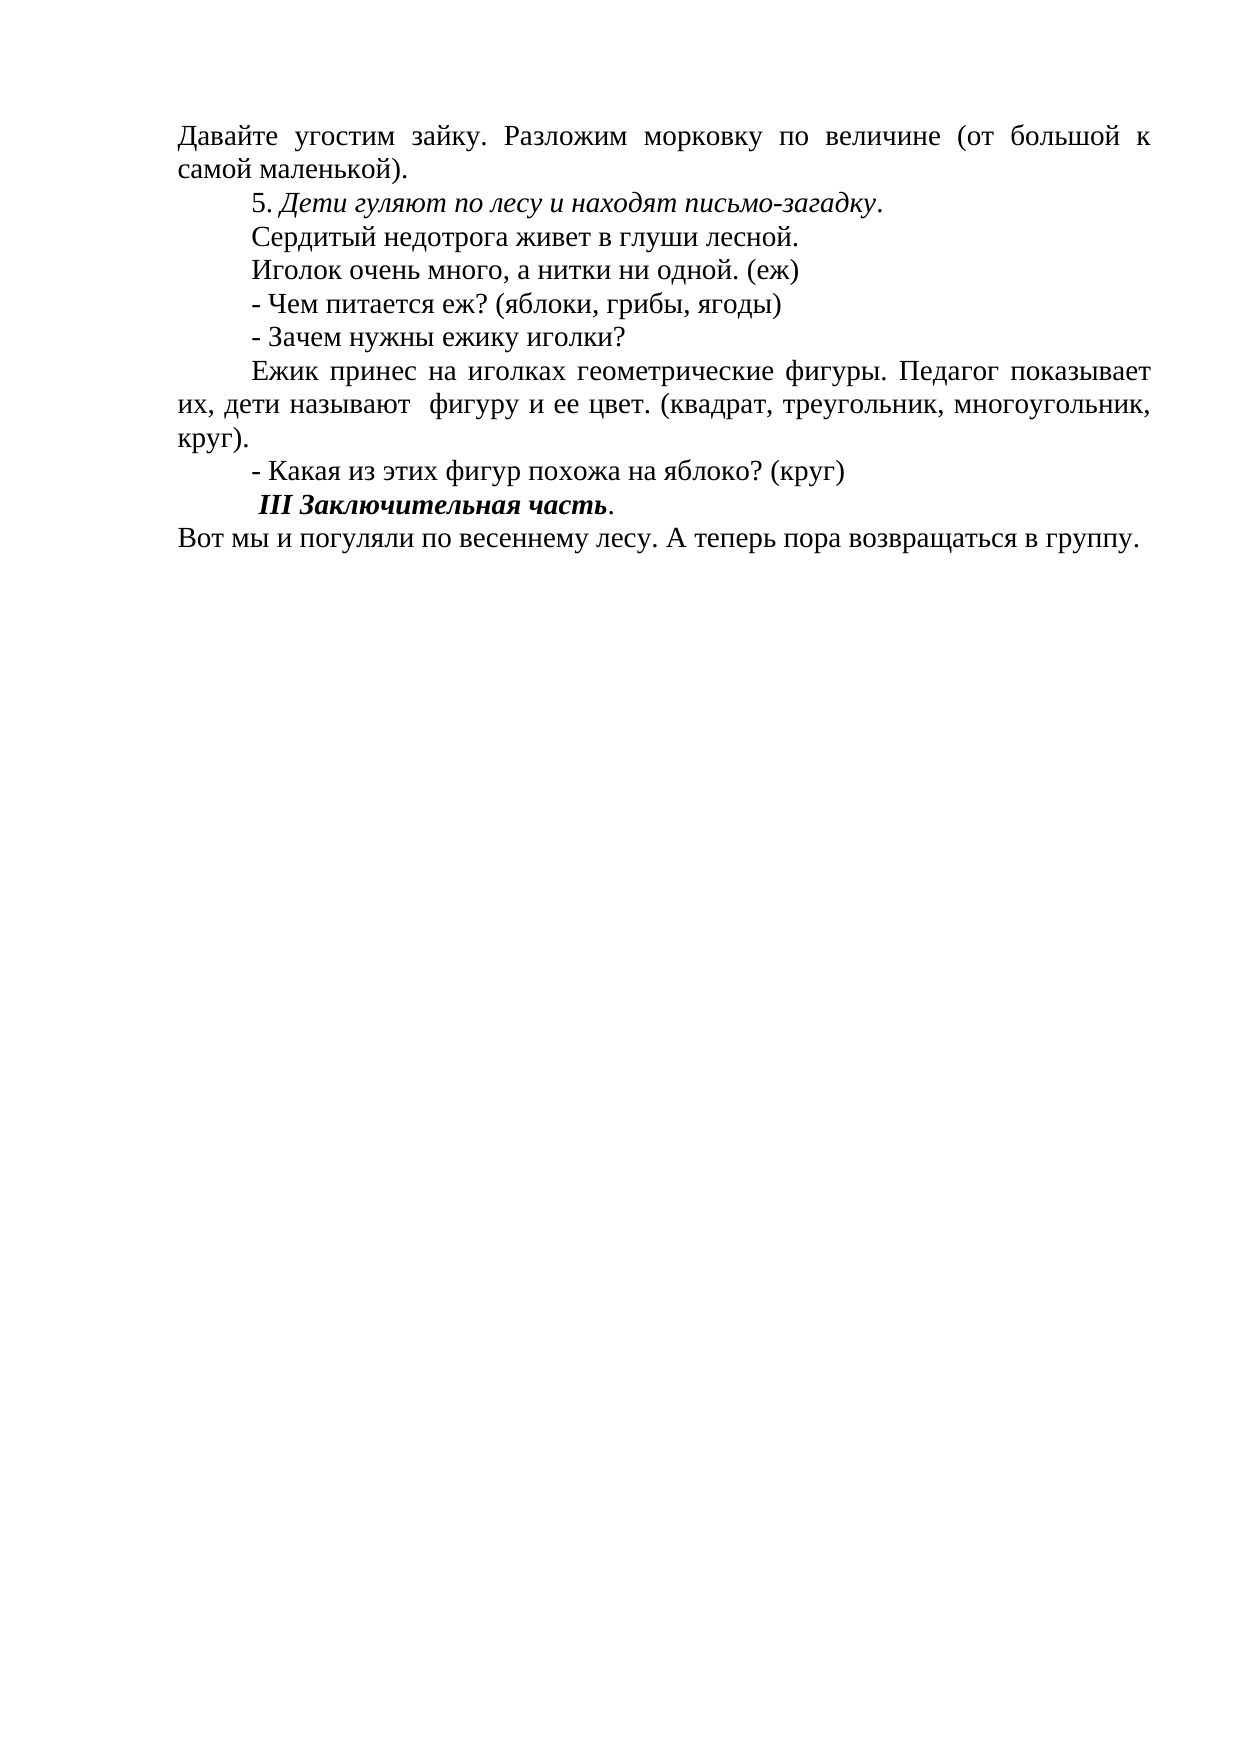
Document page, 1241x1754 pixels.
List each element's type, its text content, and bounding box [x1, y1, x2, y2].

text Вот мы и погуляли по весеннему лесу. А теперь пора возвращаться в группу. [177, 521, 1152, 554]
text Сердитый недотрога живет в глуши лесной. [177, 219, 1152, 252]
text 5. Дети гуляют по лесу и находят письмо-загадку. [177, 185, 1152, 219]
text Давайте угостим зайку. Разложим морковку по величине (от большой к самой маленькой). [177, 118, 1152, 185]
text - Зачем нужны ежику иголки? [177, 319, 1152, 353]
text Иголок очень много, а нитки ни одной. (еж) [177, 252, 1152, 286]
text - Чем питается еж? (яблоки, грибы, ягоды) [177, 286, 1152, 319]
text - Какая из этих фигур похожа на яблоко? (круг) [177, 453, 1152, 487]
text Ежик принес на иголках геометрические фигуры. Педагог показывает их, дети называют фигуру и ее цвет. (квадрат, треугольник, многоугольник, круг). [177, 353, 1152, 453]
text III Заключительная часть. [177, 487, 1152, 521]
